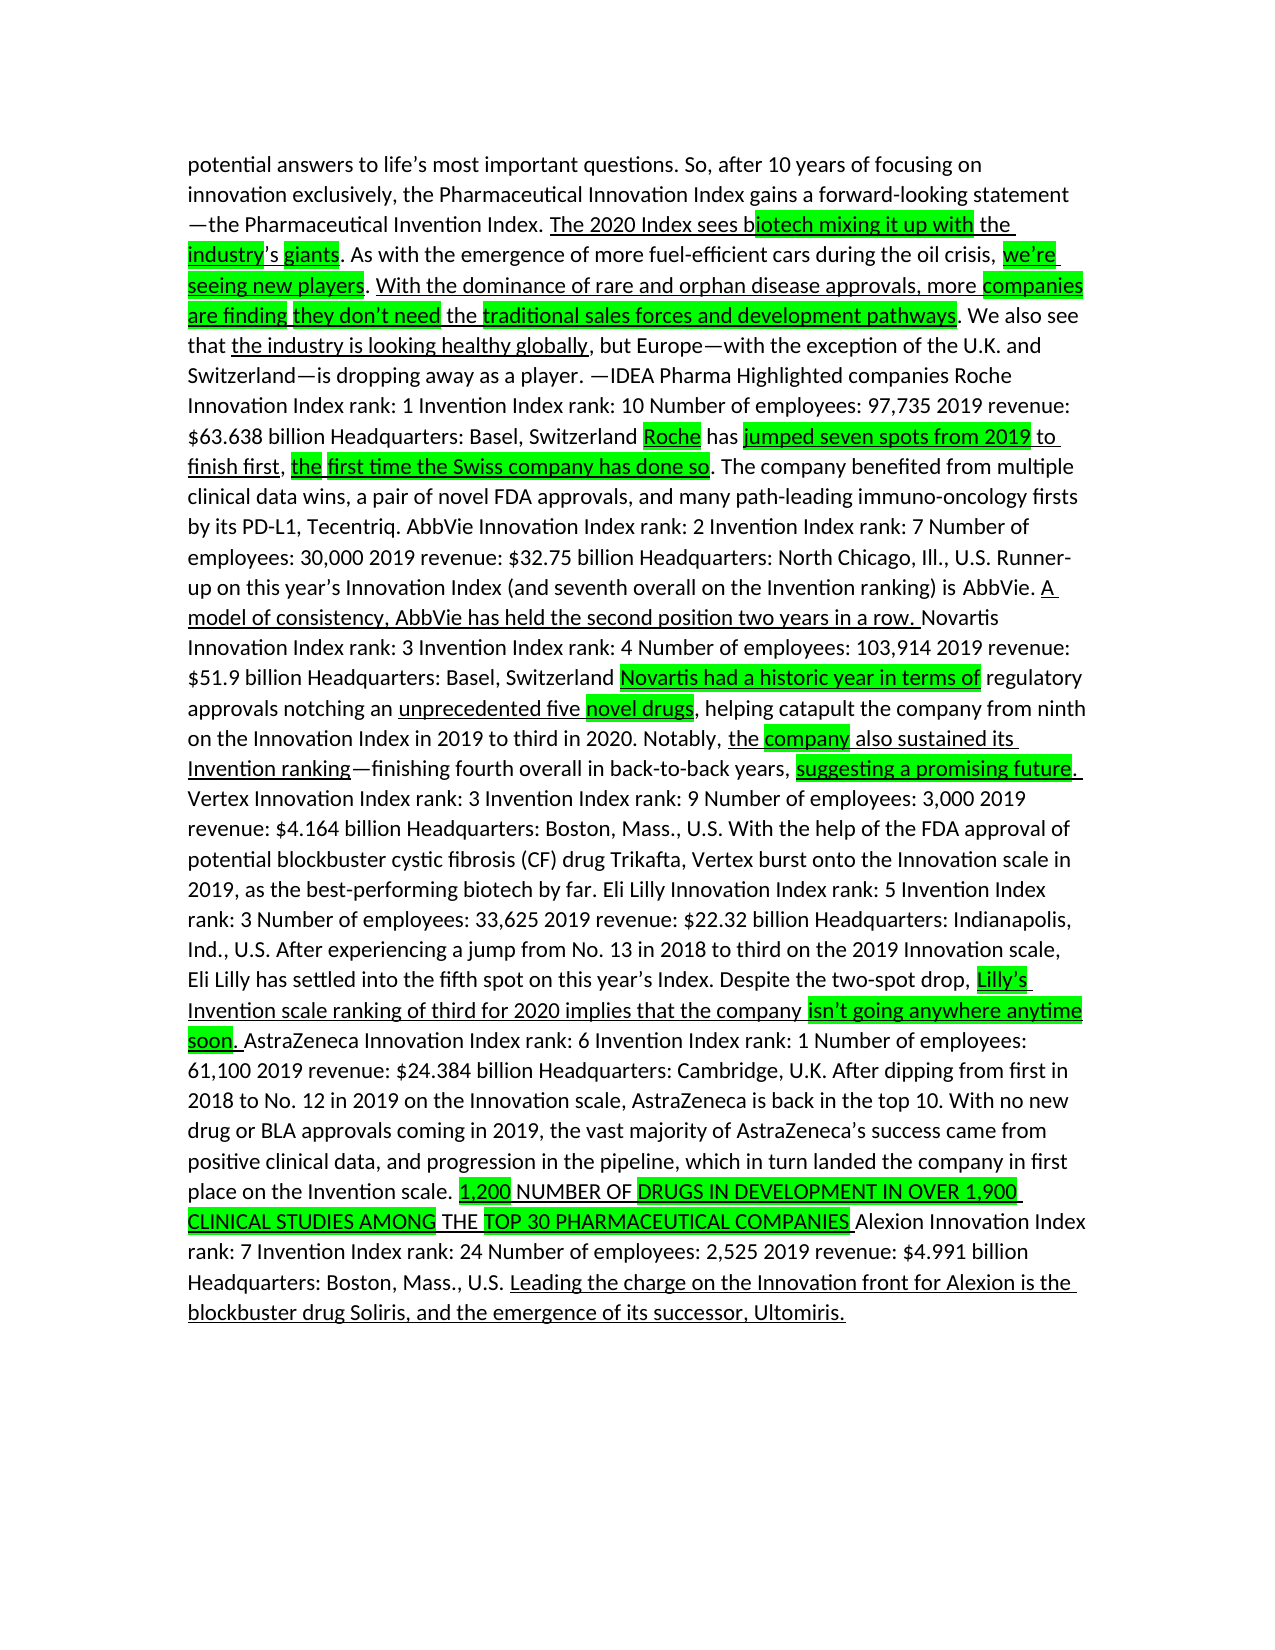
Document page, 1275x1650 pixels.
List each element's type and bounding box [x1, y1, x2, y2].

text [187, 150, 1087, 1326]
